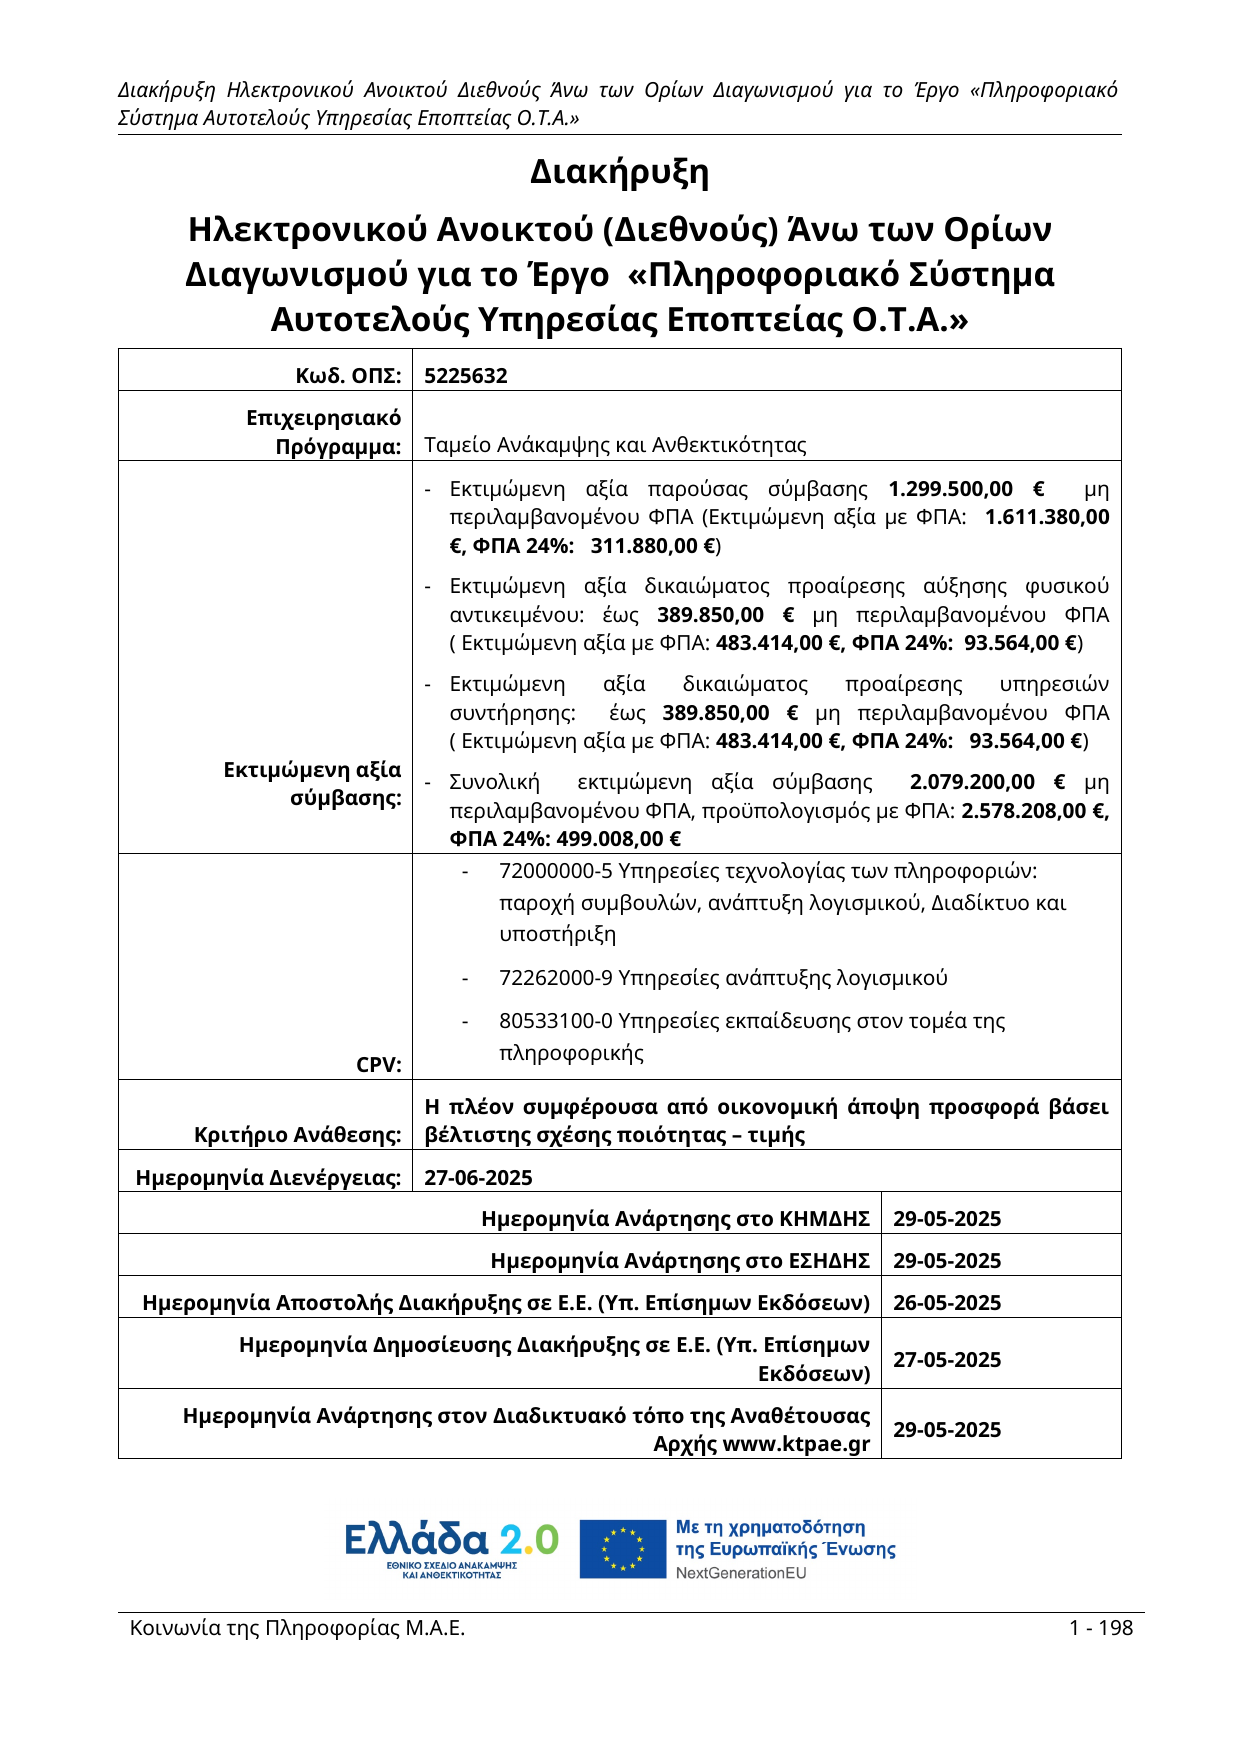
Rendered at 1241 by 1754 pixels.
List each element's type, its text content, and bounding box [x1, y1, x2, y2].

table_cell Κριτήριο Ανάθεσης: [119, 1080, 412, 1149]
table_cell Ημερομηνία Ανάρτησης στον Διαδικτυακό τόπο της Αναθέτουσας Αρχής www.ktpae.gr [119, 1389, 881, 1458]
table_cell 29-05-2025 [882, 1234, 1121, 1275]
table_cell Ημερομηνία Αποστολής Διακήρυξης σε Ε.Ε. (Υπ. Επίσημων Εκδόσεων) [119, 1276, 881, 1317]
table_cell 29-05-2025 [882, 1192, 1121, 1233]
table_cell 27-06-2025 [413, 1150, 1121, 1191]
table_cell 72000000-5 Υπηρεσίες τεχνολογίας των πληροφοριών: παροχή συμβουλών, ανάπτυξη λογισμικού, Διαδίκτυο και υποστήριξη 72262000-9 Υπηρεσίες ανάπτυξης λογισμικού 80533100-0 Υπηρεσίες εκπαίδευσης στον τομέα της πληροφορικής [413, 854, 1121, 1079]
table_cell Επιχειρησιακό Πρόγραμμα: [119, 391, 412, 460]
table_header Κωδ. ΟΠΣ: [119, 349, 412, 390]
text Ηλεκτρονικού Ανοικτού (Διεθνούς) Άνω των Ορίων Διαγωνισμού για το Έργο «Πληροφοριακό Σύστημα Αυτοτελούς Υπηρεσίας Εποπτείας Ο.Τ.Α.» [118, 205, 1122, 342]
table_cell Ημερομηνία Ανάρτησης στο ΕΣΗΔΗΣ [119, 1234, 881, 1275]
table_cell 26-05-2025 [882, 1276, 1121, 1317]
table_cell Ημερομηνία Διενέργειας: [119, 1150, 412, 1191]
table_cell Ταμείο Ανάκαμψης και Ανθεκτικότητας [413, 391, 1121, 460]
table_cell 27-05-2025 [882, 1318, 1121, 1387]
table_cell 29-05-2025 [882, 1389, 1121, 1458]
table_cell Εκτιμώμενη αξία παρούσας σύμβασης 1.299.500,00 € μη περιλαμβανομένου ΦΠΑ (Εκτιμώμενη αξία με ΦΠΑ: 1.611.380,00 €, ΦΠΑ 24%: 311.880,00 €) Εκτιμώμενη αξία δικαιώματος προαίρεσης αύξησης φυσικού αντικειμένου: έως 389.850,00 € μη περιλαμβανομένου ΦΠΑ ( Εκτιμώμενη αξία με ΦΠΑ: 483.414,00 €, ΦΠΑ 24%: 93.564,00 €) Εκτιμώμενη αξία δικαιώματος προαίρεσης υπηρεσιών συντήρησης: έως 389.850,00 € μη περιλαμβανομένου ΦΠΑ ( Εκτιμώμενη αξία με ΦΠΑ: 483.414,00 €, ΦΠΑ 24%: 93.564,00 €) Συνολική εκτιμώμενη αξία σύμβασης 2.079.200,00 € μη περιλαμβανομένου ΦΠΑ, προϋπολογισμός με ΦΠΑ: 2.578.208,00 €, ΦΠΑ 24%: 499.008,00 € [413, 461, 1121, 853]
table_cell Ημερομηνία Ανάρτησης στο ΚΗΜΔΗΣ [119, 1192, 881, 1233]
table_cell Εκτιμώμενη αξία σύμβασης: [119, 461, 412, 853]
table_cell CPV: [119, 854, 412, 1079]
table_cell Η πλέον συμφέρουσα από οικονομική άποψη προσφορά βάσει βέλτιστης σχέσης ποιότητας – τιμής [413, 1080, 1121, 1149]
text Διακήρυξη [118, 147, 1122, 193]
table_header 5225632 [413, 349, 1121, 390]
picture [324, 1498, 917, 1600]
table_cell Ημερομηνία Δημοσίευσης Διακήρυξης σε Ε.Ε. (Υπ. Επίσημων Εκδόσεων) [119, 1318, 881, 1387]
